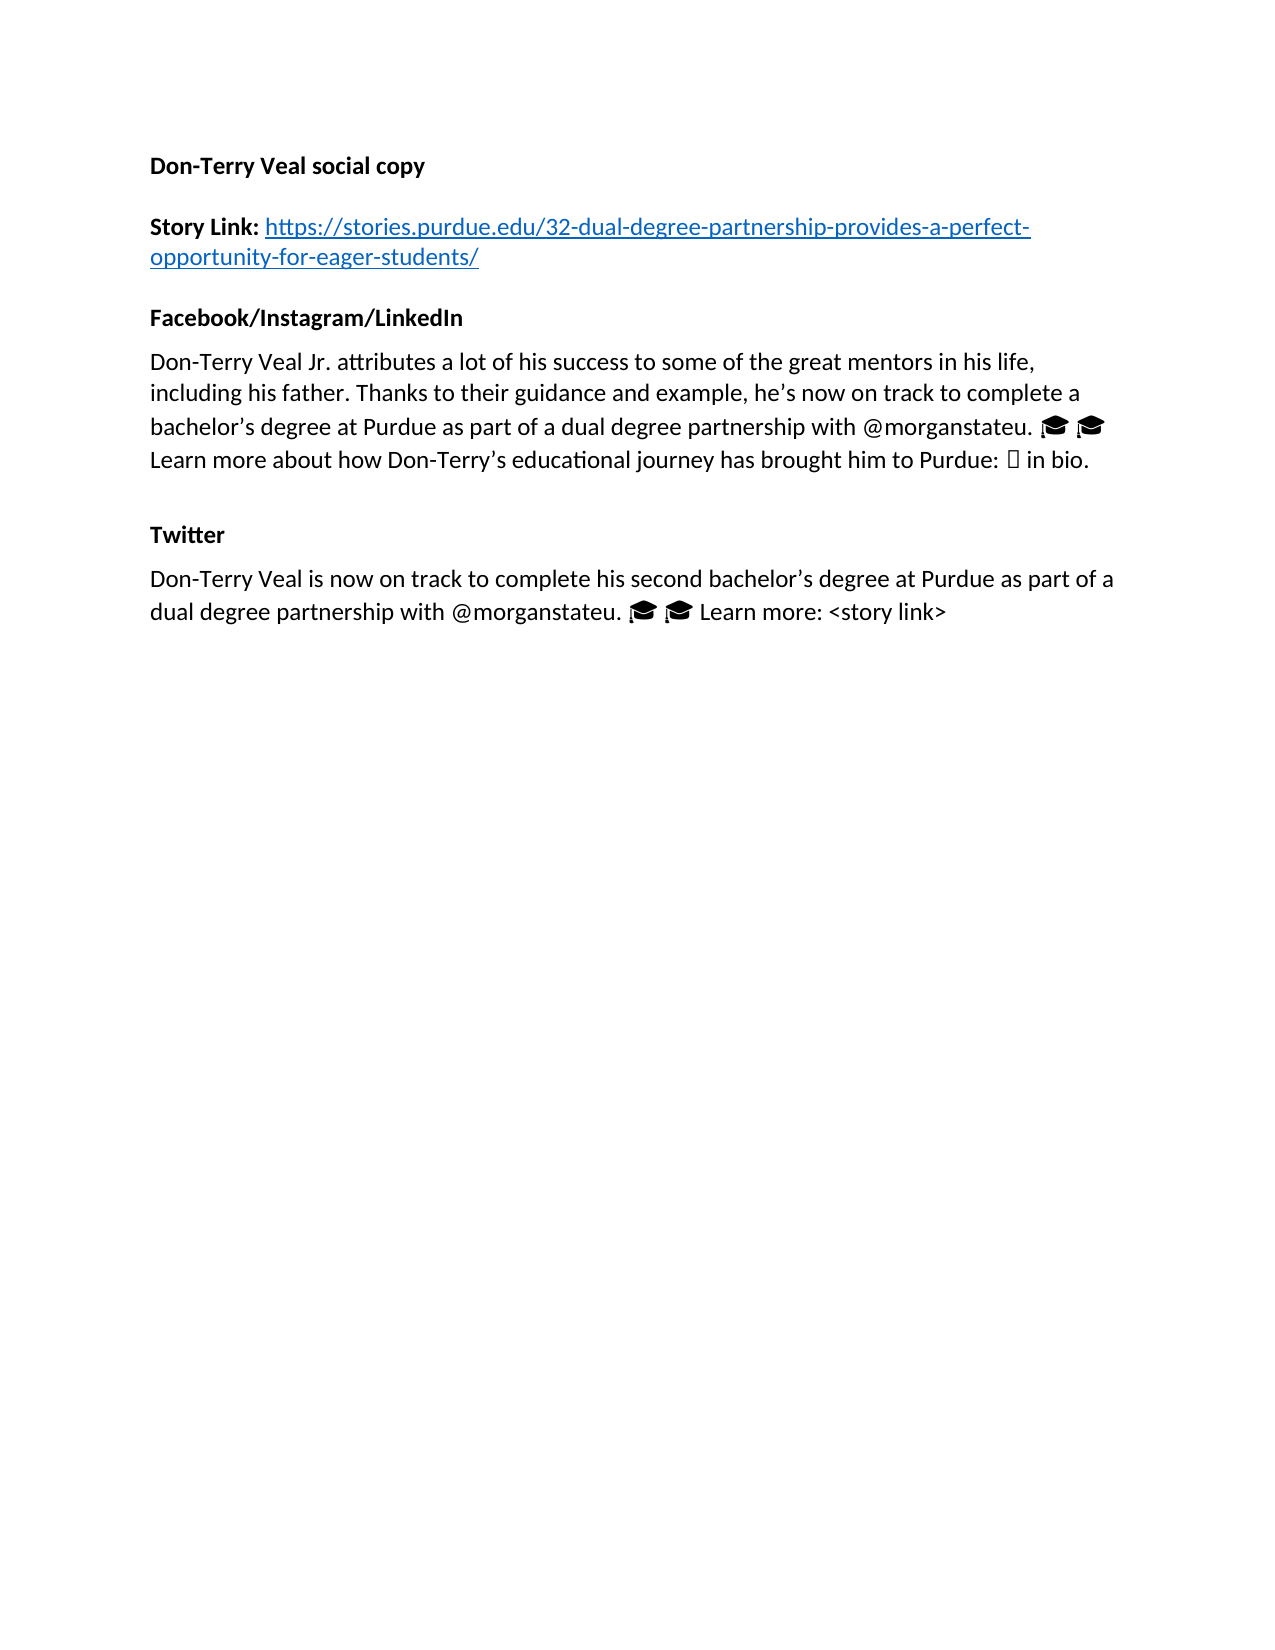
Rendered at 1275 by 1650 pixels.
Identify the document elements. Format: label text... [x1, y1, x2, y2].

text Twitter [150, 519, 1125, 550]
text Don-Terry Veal Jr. attributes a lot of his success to some of the great mentors in his life, including his father. Thanks to their guidance and example, he’s now on track to complete a bachelor’s degree at Purdue as part of a dual degree partnership with @morganstateu. 🎓 🎓 Learn more about how Don-Terry’s educational journey has brought him to Purdue: 🔗 in bio. [150, 346, 1125, 476]
text Story Link: https://stories.purdue.edu/32-dual-degree-partnership-provides-a-perfect-opportunity-for-eager-students/ [150, 211, 1125, 272]
text Facebook/Instagram/LinkedIn [150, 303, 1125, 333]
text Don-Terry Veal social copy [150, 150, 1125, 181]
text Don-Terry Veal is now on track to complete his second bachelor’s degree at Purdue as part of a dual degree partnership with @morganstateu. 🎓 🎓 Learn more: <story link> [150, 562, 1125, 628]
